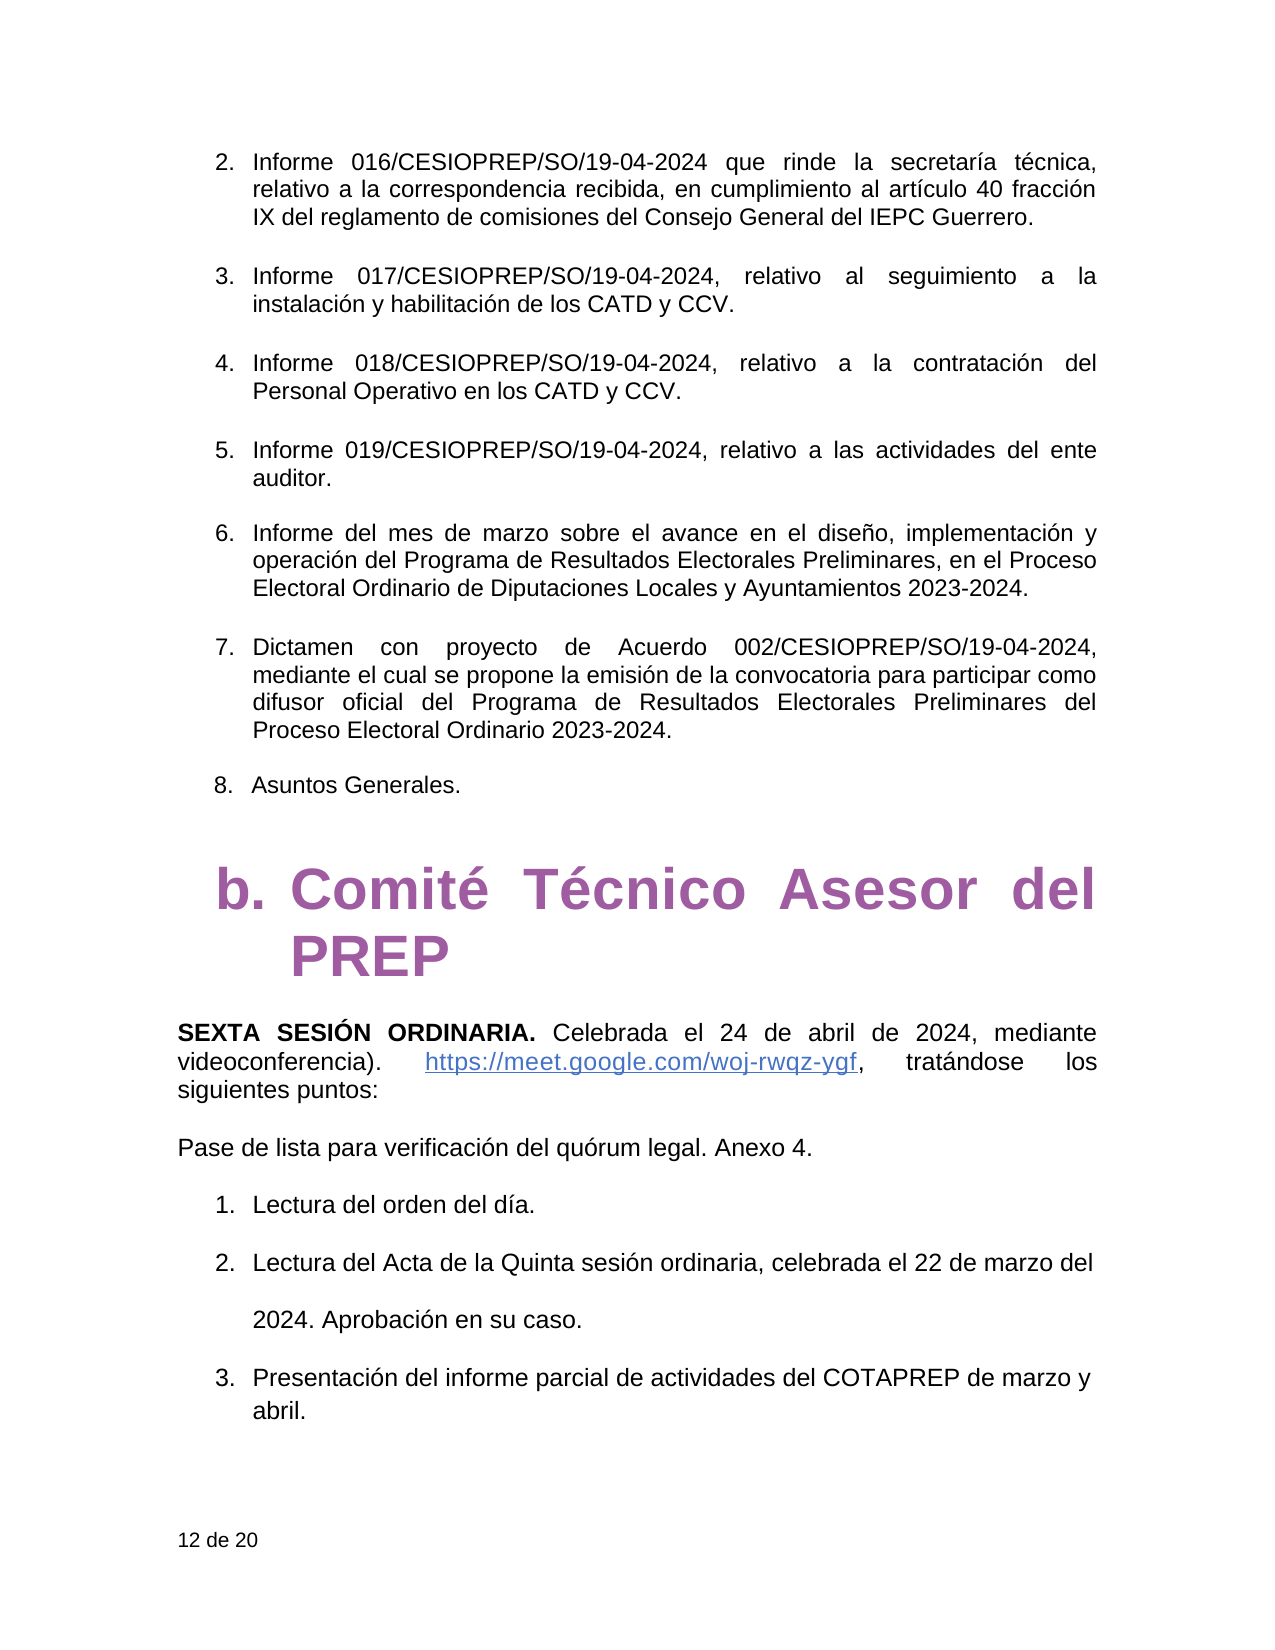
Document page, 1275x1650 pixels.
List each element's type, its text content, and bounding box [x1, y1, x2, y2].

list Asuntos Generales. [213, 771, 1079, 799]
list Comité Técnico Asesor del PREP [215, 855, 1098, 989]
list Lectura del Acta de la Quinta sesión ordinaria, celebrada el 22 de marzo del 2024. Aprobación en su caso. [215, 1248, 1098, 1334]
text Pase de lista para verificación del quórum legal. Anexo 4. [177, 1133, 1098, 1162]
text SEXTA SESIÓN ORDINARIA. Celebrada el 24 de abril de 2024, mediante videoconferencia). https://meet.google.com/woj-rwqz-ygf, tratándose los siguientes puntos: [177, 1018, 1098, 1104]
list Presentación del informe parcial de actividades del COTAPREP de marzo y abril. [215, 1363, 1098, 1425]
list Informe 017/CESIOPREP/SO/19-04-2024, relativo al seguimiento a la instalación y habilitación de los CATD y CCV. [215, 262, 1098, 317]
list Informe del mes de marzo sobre el avance en el diseño, implementación y operación del Programa de Resultados Electorales Preliminares, en el Proceso Electoral Ordinario de Diputaciones Locales y Ayuntamientos 2023-2024. [215, 519, 1098, 601]
list Dictamen con proyecto de Acuerdo 002/CESIOPREP/SO/19-04-2024, mediante el cual se propone la emisión de la convocatoria para participar como difusor oficial del Programa de Resultados Electorales Preliminares del Proceso Electoral Ordinario 2023-2024. [215, 633, 1098, 743]
list Informe 016/CESIOPREP/SO/19-04-2024 que rinde la secretaría técnica, relativo a la correspondencia recibida, en cumplimiento al artículo 40 fracción IX del reglamento de comisiones del Consejo General del IEPC Guerrero. [215, 148, 1098, 230]
list Informe 019/CESIOPREP/SO/19-04-2024, relativo a las actividades del ente auditor. [215, 436, 1098, 491]
list Lectura del orden del día. [215, 1191, 1079, 1219]
list Informe 018/CESIOPREP/SO/19-04-2024, relativo a la contratación del Personal Operativo en los CATD y CCV. [215, 349, 1098, 404]
